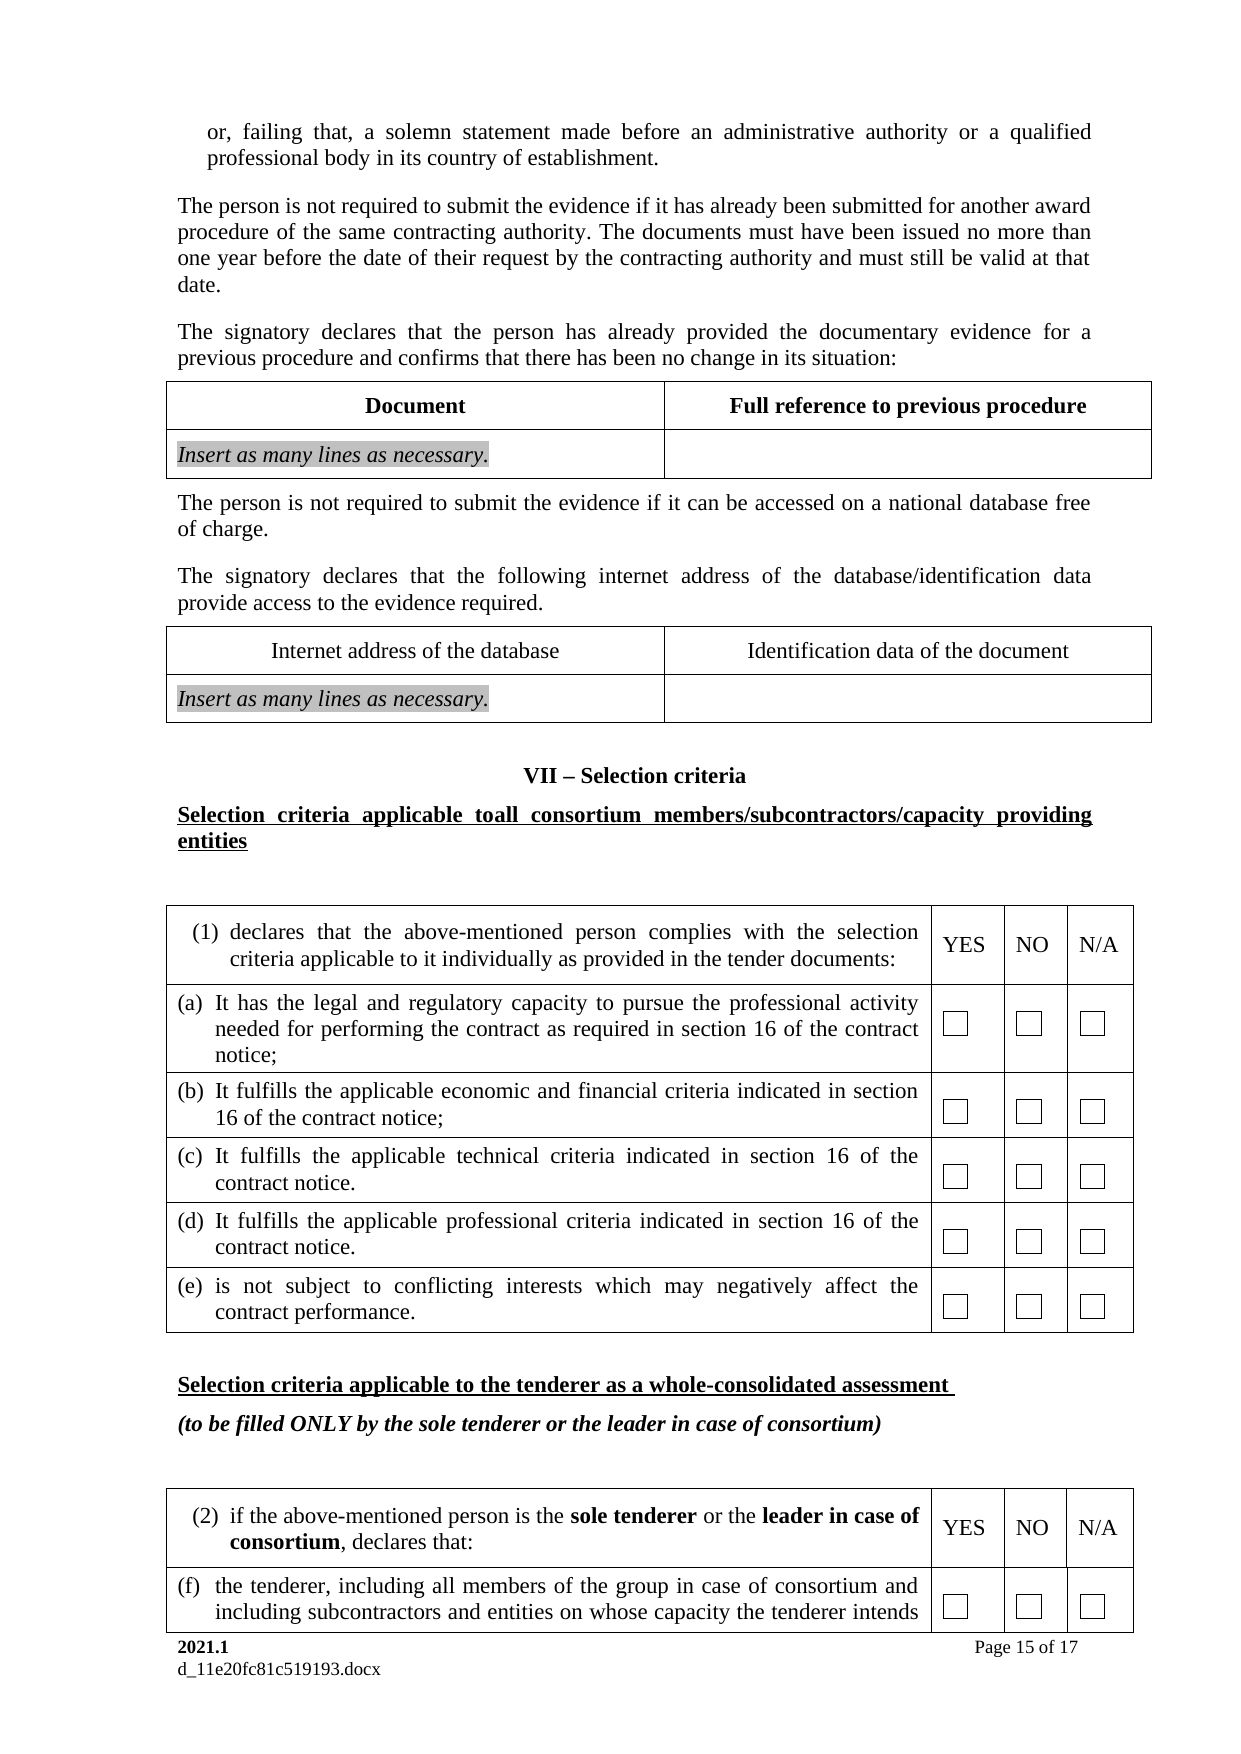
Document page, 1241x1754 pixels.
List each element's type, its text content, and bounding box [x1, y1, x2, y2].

text Selection criteria applicable to the tenderer as a whole-consolidated assessment [177, 1372, 1092, 1398]
table_header if the above-mentioned person is the sole tenderer or the leader in case of consortium, declares that: [167, 1489, 931, 1567]
table_cell [932, 1203, 1004, 1267]
table_header Identification data of the document [665, 627, 1151, 674]
table_header NO [1005, 906, 1067, 984]
table_header N/A [1068, 906, 1133, 984]
table_cell [665, 430, 1151, 477]
table_cell [665, 675, 1151, 722]
text (to be filled ONLY by the sole tenderer or the leader in case of consortium) [177, 1410, 1092, 1437]
title VII – Selection criteria [177, 762, 1092, 788]
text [207, 118, 1092, 171]
table_cell [1005, 1268, 1067, 1332]
table_cell [1005, 1138, 1067, 1202]
table_cell [932, 1568, 1004, 1632]
text The person is not required to submit the evidence if it has already been submitted for another award procedure of the same contracting authority. The documents must have been issued no more than one year before the date of their request by the contracting authority and must still be valid at that date. [177, 192, 1092, 297]
table_cell [1005, 1203, 1067, 1267]
text The signatory declares that the person has already provided the documentary evidence for a previous procedure and confirms that there has been no change in its situation: [177, 318, 1092, 371]
table_cell [1068, 1568, 1133, 1632]
table_cell [1068, 1138, 1133, 1202]
table_cell It fulfills the applicable professional criteria indicated in section 16 of the contract notice. [167, 1203, 931, 1267]
table_header Document [167, 382, 664, 429]
table_header Internet address of the database [167, 627, 664, 674]
table_cell [932, 1268, 1004, 1332]
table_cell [167, 1568, 931, 1632]
text Selection criteria applicable toall consortium members/subcontractors/capacity providing entities [177, 801, 1092, 824]
table_cell [932, 1138, 1004, 1202]
table_header N/A [1067, 1489, 1133, 1567]
table_header declares that the above-mentioned person complies with the selection criteria applicable to it individually as provided in the tender documents: [167, 906, 931, 984]
table_cell [1005, 985, 1067, 1072]
table_cell [932, 985, 1004, 1072]
table_cell Insert as many lines as necessary. [167, 675, 664, 722]
table_cell [1005, 1073, 1067, 1137]
text The signatory declares that the following internet address of the database/identification data provide access to the evidence required. [177, 562, 1092, 615]
table_header NO [1005, 1489, 1066, 1567]
table_cell Insert as many lines as necessary. [167, 430, 664, 477]
table_cell [1068, 1203, 1133, 1267]
table_cell It has the legal and regulatory capacity to pursue the professional activity needed for performing the contract as required in section 16 of the contract notice; [167, 985, 931, 1072]
table_cell It fulfills the applicable technical criteria indicated in section 16 of the contract notice. [167, 1138, 931, 1202]
table_cell [1068, 985, 1133, 1072]
table_cell [1005, 1568, 1067, 1632]
table_cell [1068, 1268, 1133, 1332]
table_cell [932, 1073, 1004, 1137]
text Selection criteria applicable toall consortium members/subcontractors/capacity providing entities [177, 825, 1092, 853]
table_header YES [932, 906, 1004, 984]
text The person is not required to submit the evidence if it can be accessed on a national database free of charge. [177, 489, 1092, 542]
table_cell is not subject to conflicting interests which may negatively affect the contract performance. [167, 1268, 931, 1332]
table_cell [1068, 1073, 1133, 1137]
table_header YES [932, 1489, 1004, 1567]
table_cell It fulfills the applicable economic and financial criteria indicated in section 16 of the contract notice; [167, 1073, 931, 1137]
table_header Full reference to previous procedure [665, 382, 1151, 429]
